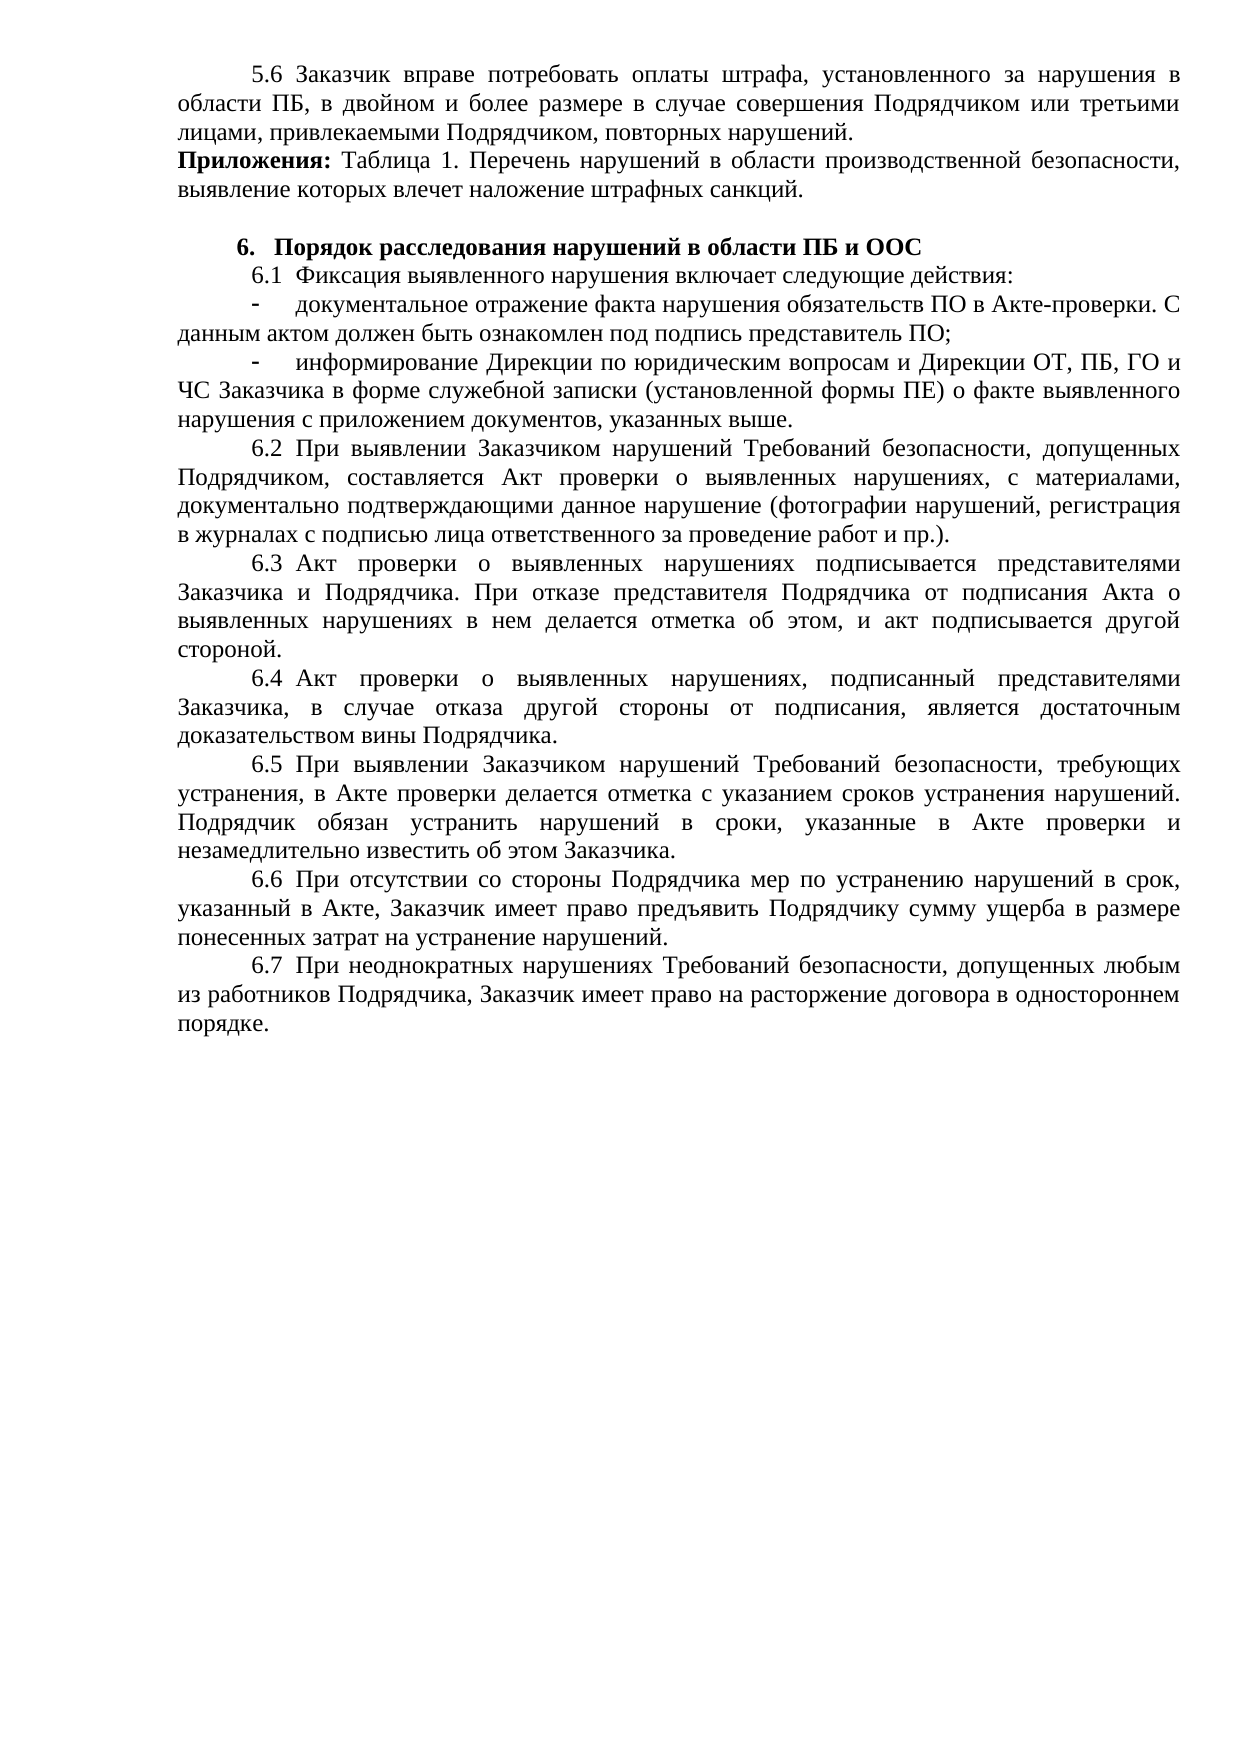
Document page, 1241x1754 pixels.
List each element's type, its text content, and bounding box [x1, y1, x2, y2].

list информирование Дирекции по юридическим вопросам и Дирекции ОТ, ПБ, ГО и ЧС Заказчика в форме служебной записки (установленной формы ПЕ) о факте выявленного нарушения с приложением документов, указанных выше. [177, 347, 1181, 433]
list Фиксация выявленного нарушения включает следующие действия: [177, 260, 1181, 289]
list Заказчик вправе потребовать оплаты штрафа, установленного за нарушения в области ПБ, в двойном и более размере в случае совершения Подрядчиком или третьими лицами, привлекаемыми Подрядчиком, повторных нарушений. [177, 59, 1181, 145]
list При отсутствии со стороны Подрядчика мер по устранению нарушений в срок, указанный в Акте, Заказчик имеет право предъявить Подрядчику сумму ущерба в размере понесенных затрат на устранение нарушений. [177, 864, 1181, 950]
list Порядок расследования нарушений в области ПБ и ООС [236, 232, 1181, 260]
list При неоднократных нарушениях Требований безопасности, допущенных любым из работников Подрядчика, Заказчик имеет право на расторжение договора в одностороннем порядке. [177, 950, 1181, 1037]
list При выявлении Заказчиком нарушений Требований безопасности, требующих устранения, в Акте проверки делается отметка с указанием сроков устранения нарушений. Подрядчик обязан устранить нарушений в сроки, указанные в Акте проверки и незамедлительно известить об этом Заказчика. [177, 749, 1181, 864]
list Акт проверки о выявленных нарушениях подписывается представителями Заказчика и Подрядчика. При отказе представителя Подрядчика от подписания Акта о выявленных нарушениях в нем делается отметка об этом, и акт подписывается другой стороной. [177, 548, 1181, 663]
list документальное отражение факта нарушения обязательств ПО в Акте-проверки. С данным актом должен быть ознакомлен под подпись представитель ПО; [177, 289, 1181, 347]
list При выявлении Заказчиком нарушений Требований безопасности, допущенных Подрядчиком, составляется Акт проверки о выявленных нарушениях, с материалами, документально подтверждающими данное нарушение (фотографии нарушений, регистрация в журналах с подписью лица ответственного за проведение работ и пр.). [177, 433, 1181, 548]
text Приложения: Таблица 1. Перечень нарушений в области производственной безопасности, выявление которых влечет наложение штрафных санкций. [177, 145, 1181, 203]
list Акт проверки о выявленных нарушениях, подписанный представителями Заказчика, в случае отказа другой стороны от подписания, является достаточным доказательством вины Подрядчика. [177, 663, 1181, 749]
